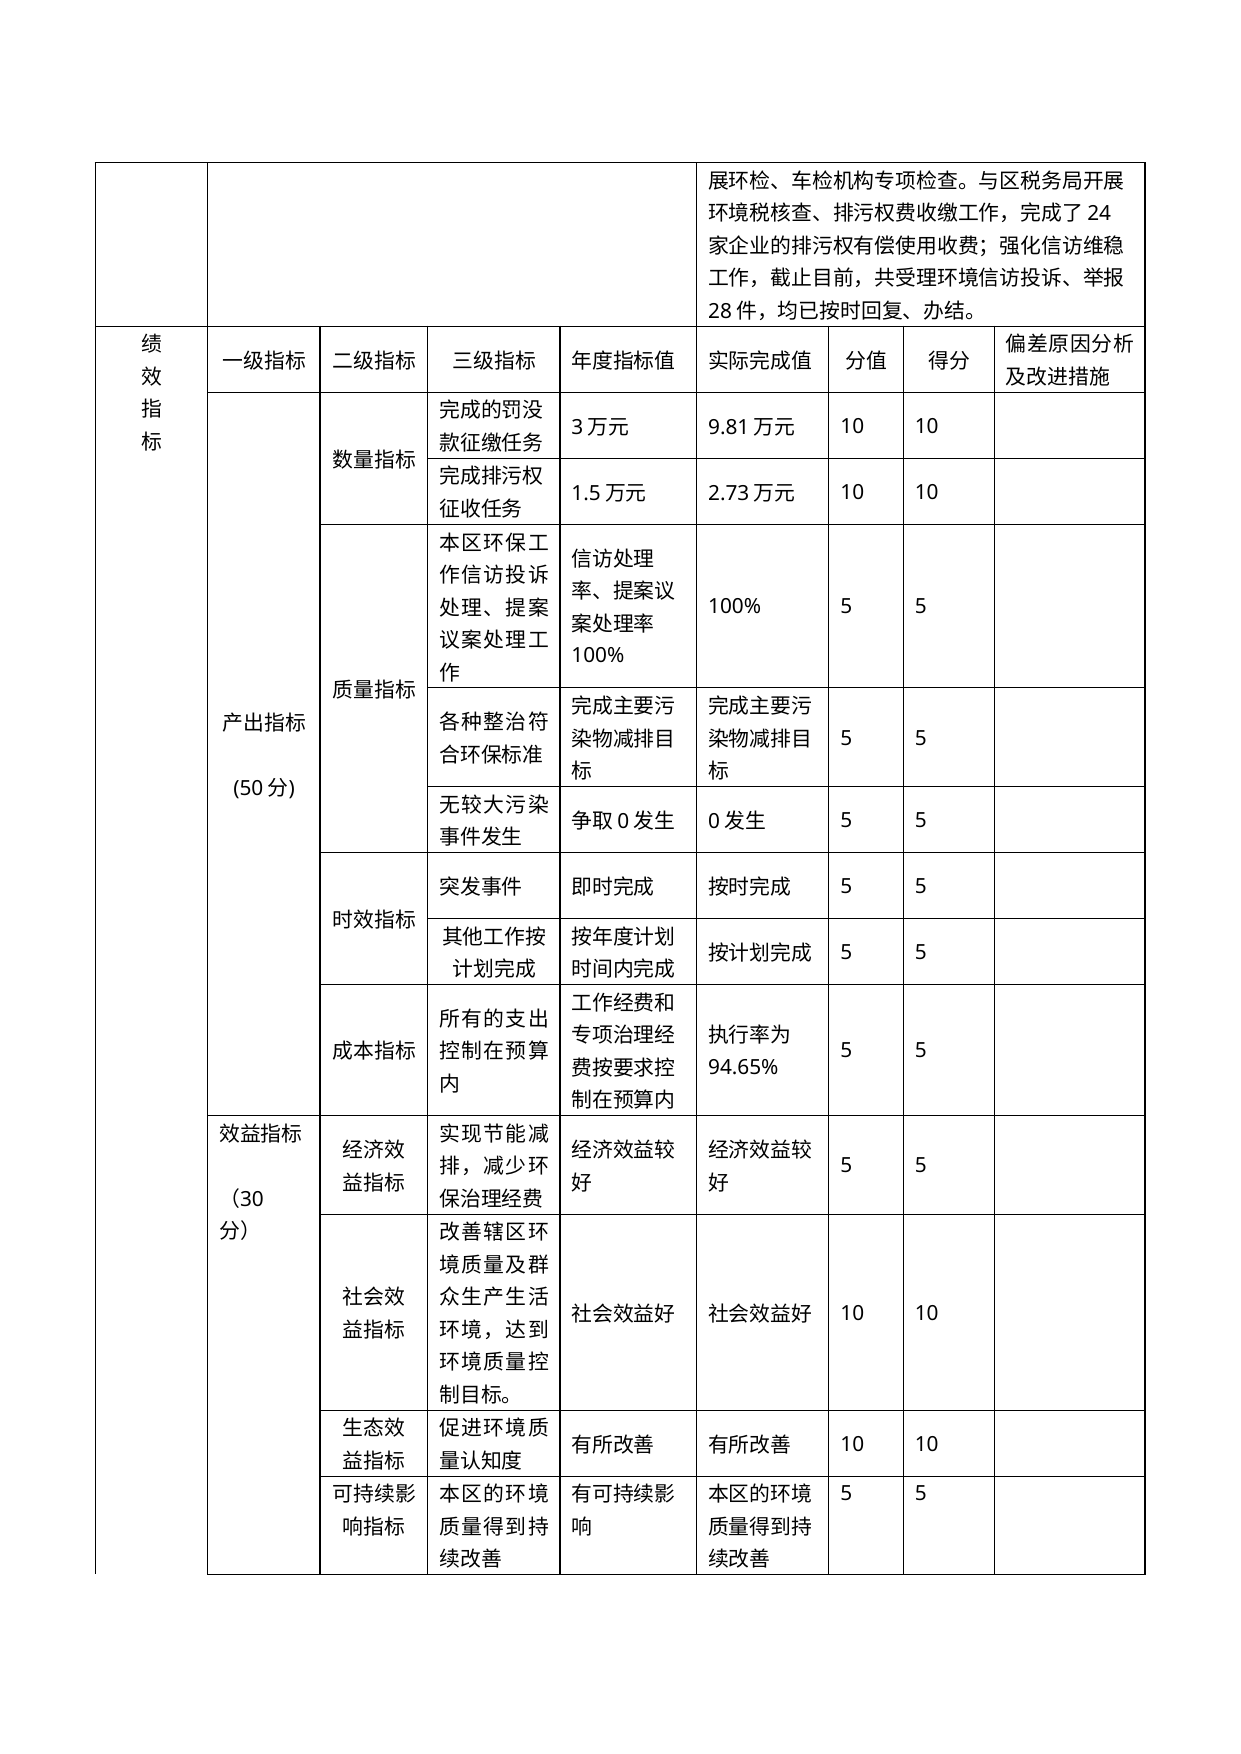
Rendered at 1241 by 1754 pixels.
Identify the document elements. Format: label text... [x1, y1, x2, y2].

table_cell 争取0发生 [561, 787, 696, 852]
table_cell 实现节能减排，减少环保治理经费 [428, 1116, 559, 1213]
table_cell 5 [904, 787, 994, 852]
table_cell [995, 985, 1144, 1115]
table_cell 5 [904, 688, 994, 786]
table_cell 成本指标 [321, 985, 427, 1115]
table_cell 5 [829, 985, 903, 1115]
table_cell 完成的罚没款征缴任务 [428, 393, 559, 458]
table_cell 9.81万元 [697, 393, 828, 458]
table_cell 突发事件 [428, 853, 559, 918]
table_cell 社会效 益指标 [321, 1215, 427, 1409]
table_cell 完成排污权征收任务 [428, 459, 559, 524]
table_cell 所有的支出控制在预算内 [428, 985, 559, 1115]
table_cell [995, 1411, 1144, 1476]
table_cell 信访处理率、提案议案处理率100% [561, 525, 696, 687]
table_cell 5 [904, 1477, 994, 1574]
table_cell 生态效 益指标 [321, 1411, 427, 1476]
table_cell 10 [829, 393, 903, 458]
table_cell 5 [829, 787, 903, 852]
table_cell 偏差原因分析及改进措施 [995, 327, 1144, 392]
table_cell 经济效益较好 [697, 1116, 828, 1213]
table_cell 社会效益好 [561, 1215, 696, 1409]
table_cell [995, 1116, 1144, 1213]
table_cell [995, 1477, 1144, 1574]
table_cell 年度指标值 [561, 327, 696, 392]
table_cell 10 [829, 1215, 903, 1409]
table_cell 有可持续影响 [561, 1477, 696, 1574]
table_cell 各种整治符合环保标准 [428, 688, 559, 786]
table_cell 社会效益好 [697, 1215, 828, 1409]
table_cell 得分 [904, 327, 994, 392]
table_cell 改善辖区环境质量及群众生产生活环境，达到环境质量控制目标。 [428, 1215, 559, 1409]
table_cell 完成主要污染物减排目标 [561, 688, 696, 786]
table_cell 5 [904, 525, 994, 687]
table_cell 10 [904, 459, 994, 524]
table_cell 时效指标 [321, 853, 427, 984]
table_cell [697, 163, 1144, 326]
table_cell 经济效益较好 [561, 1116, 696, 1213]
table_cell 5 [904, 919, 994, 984]
table_cell 可持续影响指标 [321, 1477, 427, 1574]
table_cell 促进环境质量认知度 [428, 1411, 559, 1476]
table_cell 效益指标 （30分） [208, 1116, 319, 1574]
table_cell 本区的环境质量得到持续改善 [697, 1477, 828, 1574]
table_cell 数量指标 [321, 393, 427, 524]
table_cell 0发生 [697, 787, 828, 852]
table_cell 产出指标 (50分) [208, 393, 319, 1115]
table_cell 一级指标 [208, 327, 319, 392]
table_cell 1.5万元 [561, 459, 696, 524]
table_cell 5 [829, 853, 903, 918]
table_cell 其他工作按计划完成 [428, 919, 559, 984]
table_cell 10 [829, 459, 903, 524]
table_cell [995, 525, 1144, 687]
table_cell [995, 688, 1144, 786]
table_cell 无较大污染事件发生 [428, 787, 559, 852]
table_cell 工作经费和专项治理经费按要求控制在预算内 [561, 985, 696, 1115]
table_cell 10 [829, 1411, 903, 1476]
table_cell 5 [829, 1477, 903, 1574]
table_cell 有所改善 [561, 1411, 696, 1476]
table_cell 按计划完成 [697, 919, 828, 984]
table_cell 5 [904, 1116, 994, 1213]
table_cell 10 [904, 1215, 994, 1409]
table_cell 即时完成 [561, 853, 696, 918]
table_cell [995, 459, 1144, 524]
table_cell 本区的环境质量得到持续改善 [428, 1477, 559, 1574]
table_cell 实际完成值 [697, 327, 828, 392]
table_cell 质量指标 [321, 525, 427, 852]
table_cell 按时完成 [697, 853, 828, 918]
table_cell 本区环保工作信访投诉处理、提案议案处理工作 [428, 525, 559, 687]
table_cell 5 [829, 1116, 903, 1213]
table_cell 5 [829, 919, 903, 984]
table_cell 完成主要污染物减排目标 [697, 688, 828, 786]
table_cell [995, 1215, 1144, 1409]
table_cell 分值 [829, 327, 903, 392]
table_cell 5 [829, 525, 903, 687]
table_cell [995, 787, 1144, 852]
table_cell 有所改善 [697, 1411, 828, 1476]
table_cell 5 [829, 688, 903, 786]
table_cell 10 [904, 1411, 994, 1476]
table_cell [995, 393, 1144, 458]
table_cell 5 [904, 853, 994, 918]
table_cell 经济效 益指标 [321, 1116, 427, 1213]
table_cell [995, 919, 1144, 984]
table_cell [995, 853, 1144, 918]
table_cell 执行率为94.65% [697, 985, 828, 1115]
table_cell 3万元 [561, 393, 696, 458]
table_cell 二级指标 [321, 327, 427, 392]
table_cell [208, 163, 696, 326]
table_cell 绩 效 指 标 [96, 327, 207, 1574]
table_cell 5 [904, 985, 994, 1115]
table_cell 2.73万元 [697, 459, 828, 524]
table_cell 按年度计划时间内完成 [561, 919, 696, 984]
table_cell 三级指标 [428, 327, 559, 392]
table_cell 100% [697, 525, 828, 687]
table_cell 10 [904, 393, 994, 458]
